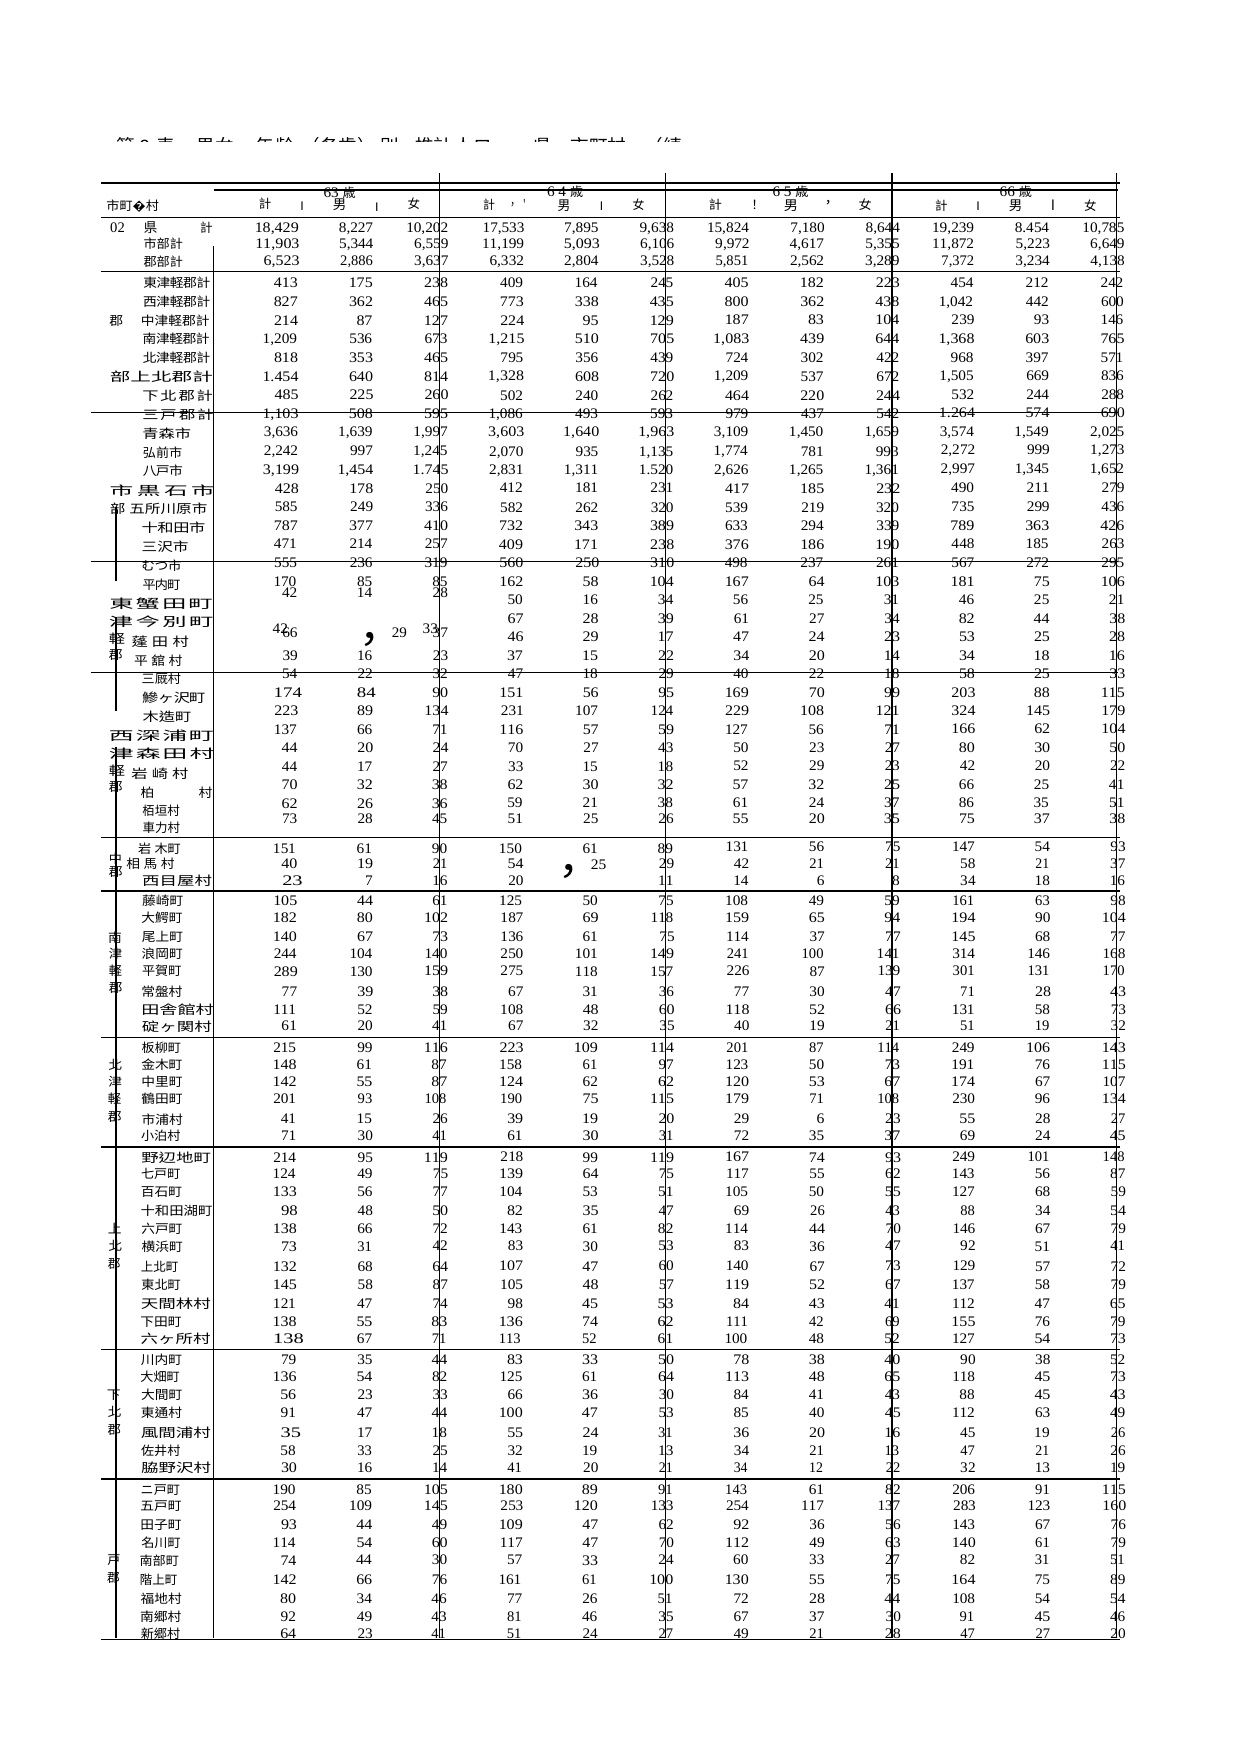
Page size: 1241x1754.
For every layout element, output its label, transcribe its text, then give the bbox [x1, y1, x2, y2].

text 42 33 [272, 620, 1240, 637]
text ，25 [336, 838, 816, 890]
